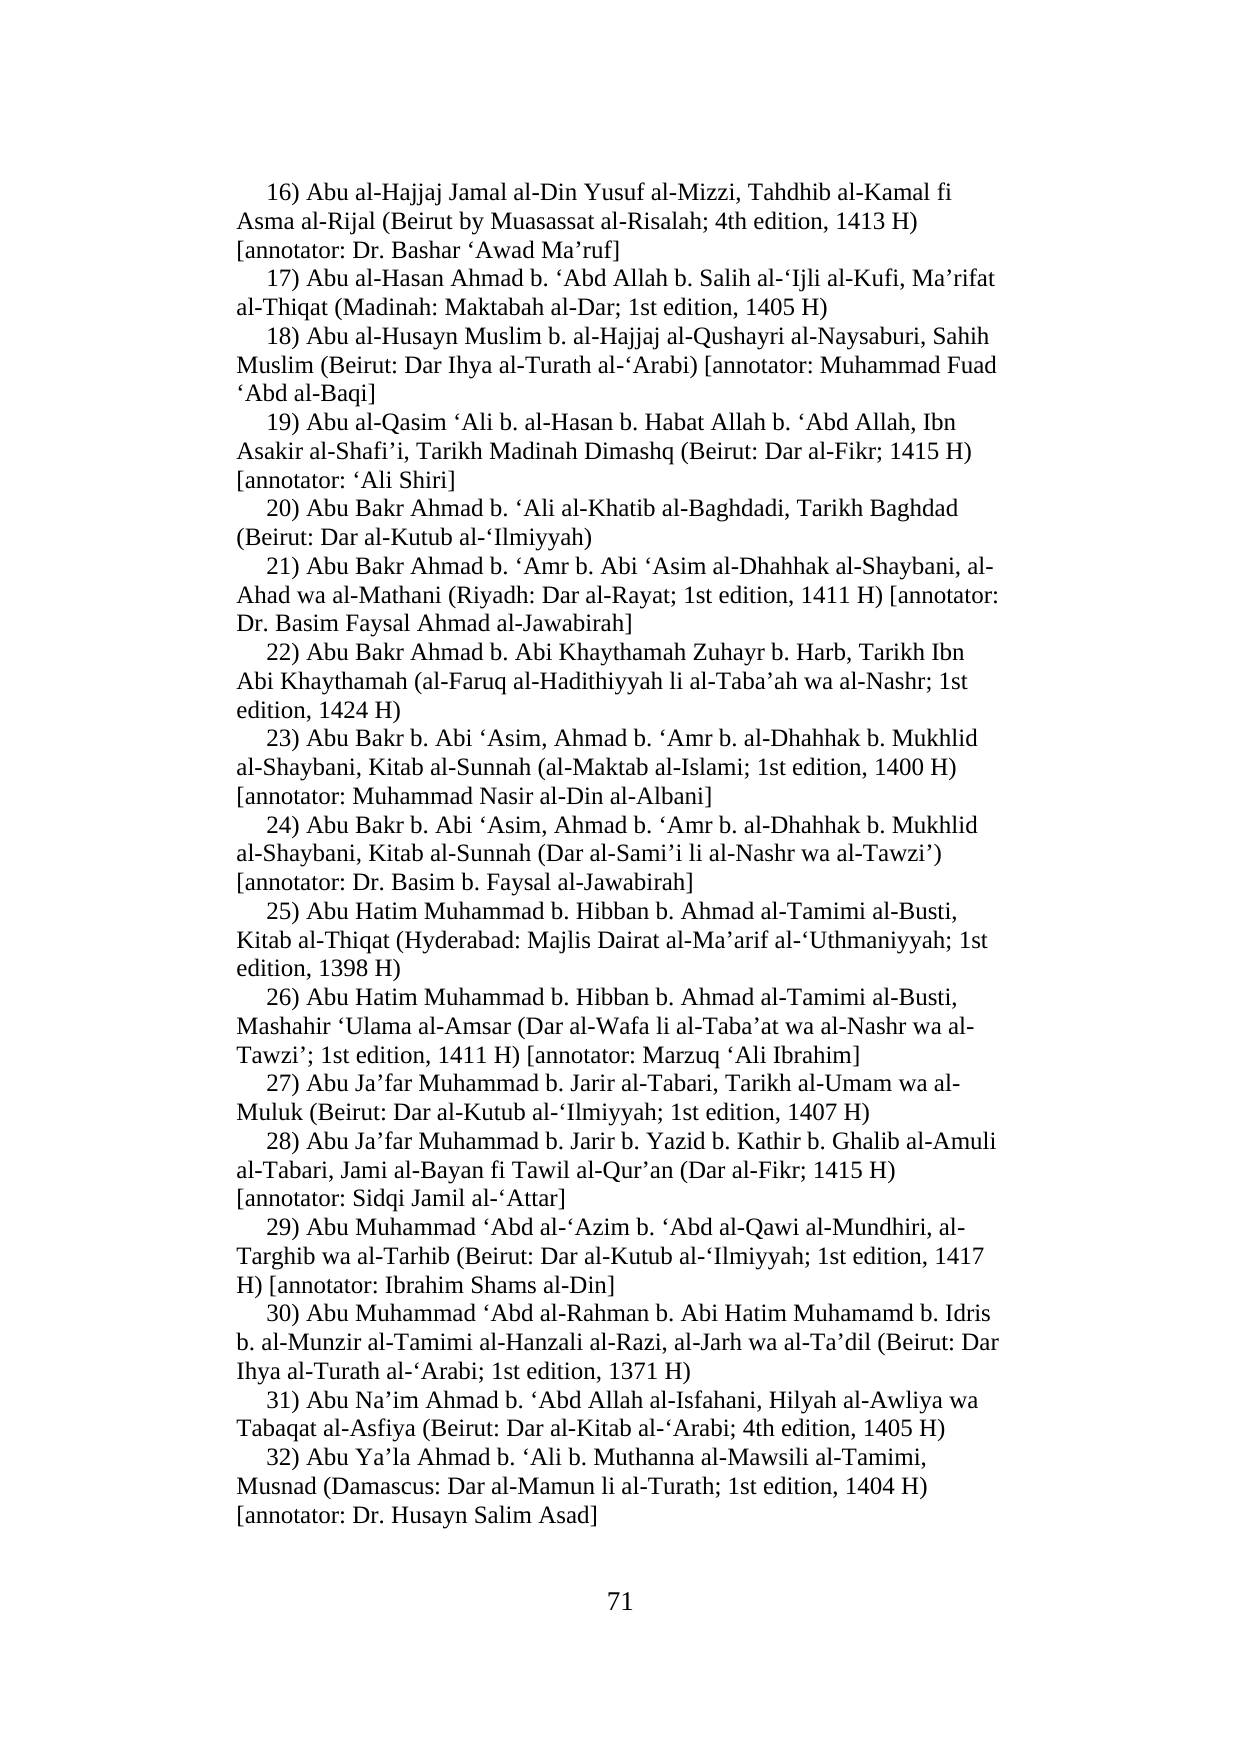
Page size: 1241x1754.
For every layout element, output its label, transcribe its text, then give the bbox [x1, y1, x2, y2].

text 26) Abu Hatim Muhammad b. Hibban b. Ahmad al-Tamimi al-Busti, Mashahir ‘Ulama al-Amsar (Dar al-Wafa li al-Taba’at wa al-Nashr wa al-Tawzi’; 1st edition, 1411 H) [annotator: Marzuq ‘Ali Ibrahim] [236, 982, 1004, 1068]
text 25) Abu Hatim Muhammad b. Hibban b. Ahmad al-Tamimi al-Busti, Kitab al-Thiqat (Hyderabad: Majlis Dairat al-Ma’arif al-‘Uthmaniyyah; 1st edition, 1398 H) [236, 896, 1004, 982]
text 32) Abu Ya’la Ahmad b. ‘Ali b. Muthanna al-Mawsili al-Tamimi, Musnad (Damascus: Dar al-Mamun li al-Turath; 1st edition, 1404 H) [annotator: Dr. Husayn Salim Asad] [236, 1442, 1004, 1528]
text 17) Abu al-Hasan Ahmad b. ‘Abd Allah b. Salih al-‘Ijli al-Kufi, Ma’rifat al-Thiqat (Madinah: Maktabah al-Dar; 1st edition, 1405 H) [236, 263, 1004, 321]
text 29) Abu Muhammad ‘Abd al-‘Azim b. ‘Abd al-Qawi al-Mundhiri, al-Targhib wa al-Tarhib (Beirut: Dar al-Kutub al-‘Ilmiyyah; 1st edition, 1417 H) [annotator: Ibrahim Shams al-Din] [236, 1212, 1004, 1298]
text 22) Abu Bakr Ahmad b. Abi Khaythamah Zuhayr b. Harb, Tarikh Ibn Abi Khaythamah (al-Faruq al-Hadithiyyah li al-Taba’ah wa al-Nashr; 1st edition, 1424 H) [236, 637, 1004, 723]
text 31) Abu Na’im Ahmad b. ‘Abd Allah al-Isfahani, Hilyah al-Awliya wa Tabaqat al-Asfiya (Beirut: Dar al-Kitab al-‘Arabi; 4th edition, 1405 H) [236, 1385, 1004, 1442]
text 27) Abu Ja’far Muhammad b. Jarir al-Tabari, Tarikh al-Umam wa al-Muluk (Beirut: Dar al-Kutub al-‘Ilmiyyah; 1st edition, 1407 H) [236, 1068, 1004, 1126]
text 28) Abu Ja’far Muhammad b. Jarir b. Yazid b. Kathir b. Ghalib al-Amuli al-Tabari, Jami al-Bayan fi Tawil al-Qur’an (Dar al-Fikr; 1415 H) [annotator: Sidqi Jamil al-‘Attar] [236, 1126, 1004, 1212]
text 21) Abu Bakr Ahmad b. ‘Amr b. Abi ‘Asim al-Dhahhak al-Shaybani, al-Ahad wa al-Mathani (Riyadh: Dar al-Rayat; 1st edition, 1411 H) [annotator: Dr. Basim Faysal Ahmad al-Jawabirah] [236, 551, 1004, 637]
text 23) Abu Bakr b. Abi ‘Asim, Ahmad b. ‘Amr b. al-Dhahhak b. Mukhlid al-Shaybani, Kitab al-Sunnah (al-Maktab al-Islami; 1st edition, 1400 H) [annotator: Muhammad Nasir al-Din al-Albani] [236, 723, 1004, 810]
text 24) Abu Bakr b. Abi ‘Asim, Ahmad b. ‘Amr b. al-Dhahhak b. Mukhlid al-Shaybani, Kitab al-Sunnah (Dar al-Sami’i li al-Nashr wa al-Tawzi’) [annotator: Dr. Basim b. Faysal al-Jawabirah] [236, 810, 1004, 896]
text 19) Abu al-Qasim ‘Ali b. al-Hasan b. Habat Allah b. ‘Abd Allah, Ibn Asakir al-Shafi’i, Tarikh Madinah Dimashq (Beirut: Dar al-Fikr; 1415 H) [annotator: ‘Ali Shiri] [236, 407, 1004, 493]
text 18) Abu al-Husayn Muslim b. al-Hajjaj al-Qushayri al-Naysaburi, Sahih Muslim (Beirut: Dar Ihya al-Turath al-‘Arabi) [annotator: Muhammad Fuad ‘Abd al-Baqi] [236, 321, 1004, 407]
text 16) Abu al-Hajjaj Jamal al-Din Yusuf al-Mizzi, Tahdhib al-Kamal fi Asma al-Rijal (Beirut by Muasassat al-Risalah; 4th edition, 1413 H) [annotator: Dr. Bashar ‘Awad Ma’ruf] [236, 177, 1004, 263]
text 20) Abu Bakr Ahmad b. ‘Ali al-Khatib al-Baghdadi, Tarikh Baghdad (Beirut: Dar al-Kutub al-‘Ilmiyyah) [236, 493, 1004, 551]
text 30) Abu Muhammad ‘Abd al-Rahman b. Abi Hatim Muhamamd b. Idris b. al-Munzir al-Tamimi al-Hanzali al-Razi, al-Jarh wa al-Ta’dil (Beirut: Dar Ihya al-Turath al-‘Arabi; 1st edition, 1371 H) [236, 1298, 1004, 1385]
